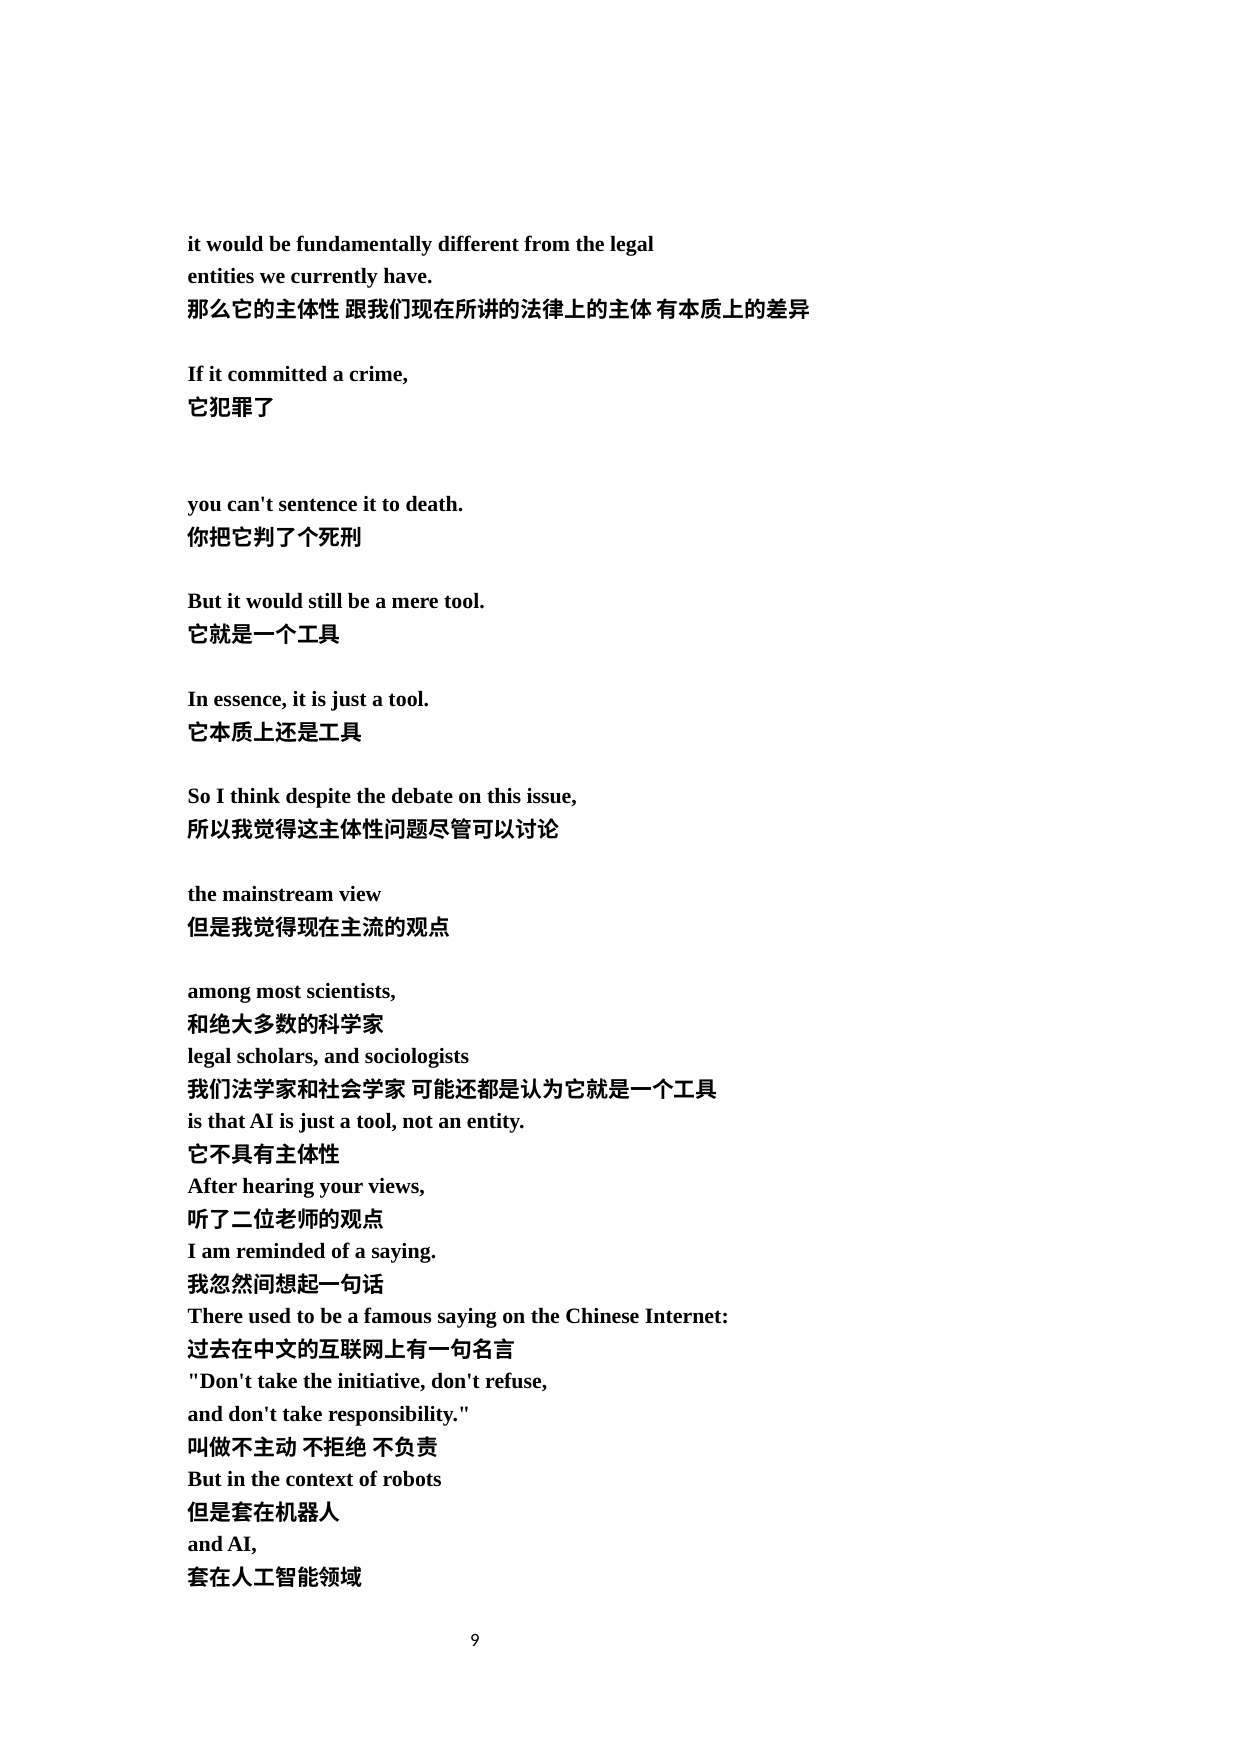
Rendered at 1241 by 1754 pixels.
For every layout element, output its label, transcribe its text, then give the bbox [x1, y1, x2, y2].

text 套在人工智能领域 [187, 1559, 1053, 1592]
text 它本质上还是工具 [187, 714, 1053, 747]
text 我们法学家和社会学家 可能还都是认为它就是一个工具 [187, 1072, 1053, 1104]
text So I think despite the debate on this issue, [187, 779, 1053, 812]
text the mainstream view [187, 877, 1053, 909]
text is that AI is just a tool, not an entity. [187, 1104, 1053, 1137]
text I am reminded of a saying. [187, 1234, 1053, 1267]
text 它不具有主体性 [187, 1137, 1053, 1169]
text 但是我觉得现在主流的观点 [187, 909, 1053, 942]
text 所以我觉得这主体性问题尽管可以讨论 [187, 812, 1053, 844]
text 但是套在机器人 [187, 1494, 1053, 1527]
text 和绝大多数的科学家 [187, 1007, 1053, 1039]
text 过去在中文的互联网上有一句名言 [187, 1332, 1053, 1364]
text it would be fundamentally different from the legal [187, 227, 1053, 259]
text But it would still be a mere tool. [187, 584, 1053, 617]
text and AI, [187, 1527, 1053, 1559]
text But in the context of robots [187, 1462, 1053, 1494]
text 听了二位老师的观点 [187, 1202, 1053, 1234]
text 那么它的主体性 跟我们现在所讲的法律上的主体 有本质上的差异 [187, 292, 1053, 324]
text 它就是一个工具 [187, 617, 1053, 649]
text among most scientists, [187, 974, 1053, 1007]
text If it committed a crime, [187, 357, 1053, 389]
text 叫做不主动 不拒绝 不负责 [187, 1429, 1053, 1462]
text 它犯罪了 [187, 389, 1053, 422]
text you can't sentence it to death. [187, 487, 1053, 519]
text "Don't take the initiative, don't refuse, [187, 1364, 1053, 1397]
text After hearing your views, [187, 1169, 1053, 1202]
text and don't take responsibility." [187, 1397, 1053, 1429]
text 你把它判了个死刑 [187, 519, 1053, 552]
text There used to be a famous saying on the Chinese Internet: [187, 1299, 1053, 1332]
text 我忽然间想起一句话 [187, 1267, 1053, 1299]
text entities we currently have. [187, 259, 1053, 292]
text In essence, it is just a tool. [187, 682, 1053, 714]
text legal scholars, and sociologists [187, 1039, 1053, 1072]
